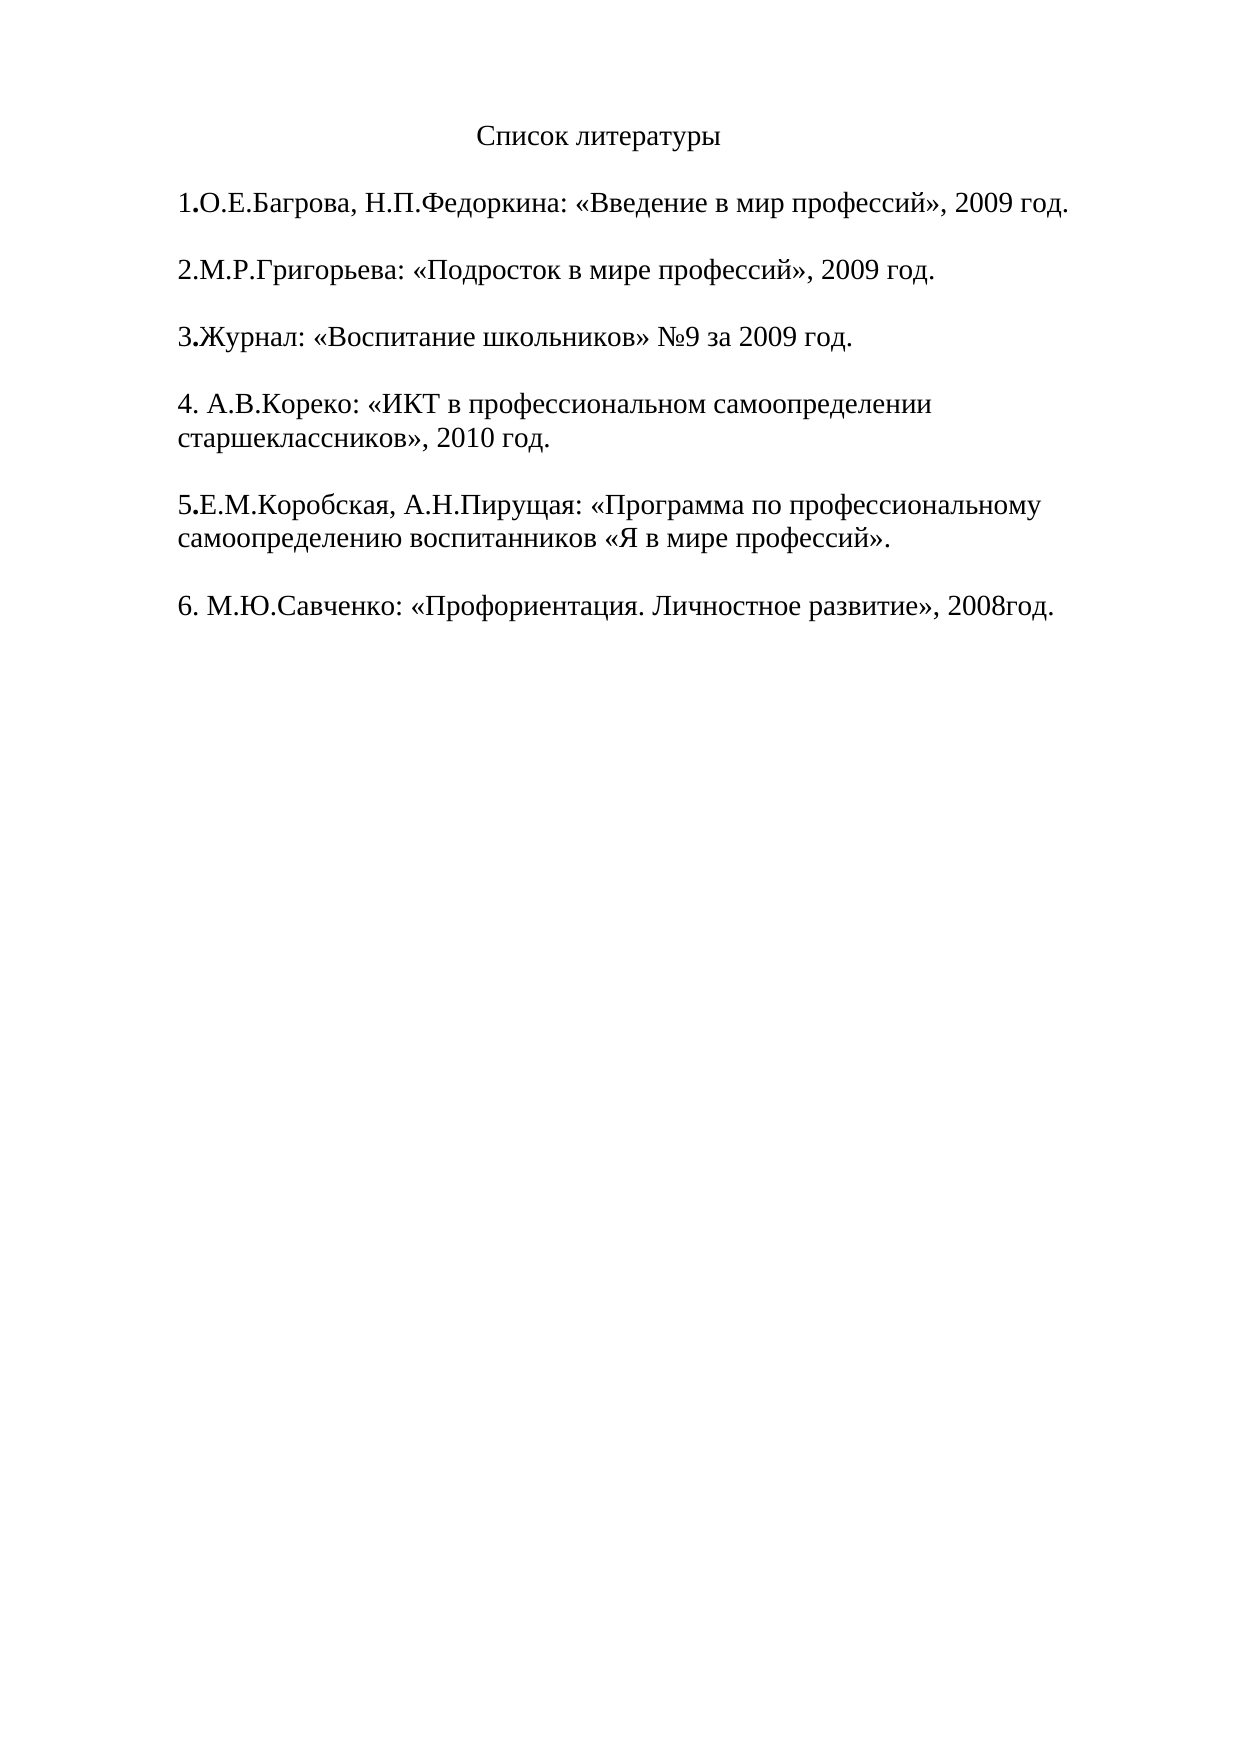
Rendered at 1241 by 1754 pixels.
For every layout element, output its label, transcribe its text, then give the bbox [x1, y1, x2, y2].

text 1.О.Е.Багрова, Н.П.Федоркина: «Введение в мир профессий», 2009 год. [177, 185, 1152, 219]
text 4. А.В.Кореко: «ИКТ в профессиональном самоопределении старшеклассников», 2010 год. [177, 386, 1152, 453]
text 6. М.Ю.Савченко: «Профориентация. Личностное развитие», 2008год. [177, 588, 1152, 621]
text Список литературы [177, 118, 1152, 152]
text 5.Е.М.Коробская, А.Н.Пирущая: «Программа по профессиональному самоопределению воспитанников «Я в мире профессий». [177, 487, 1152, 554]
text 3.Журнал: «Воспитание школьников» №9 за 2009 год. [177, 319, 1152, 353]
text 2.М.Р.Григорьева: «Подросток в мире профессий», 2009 год. [177, 252, 1152, 286]
